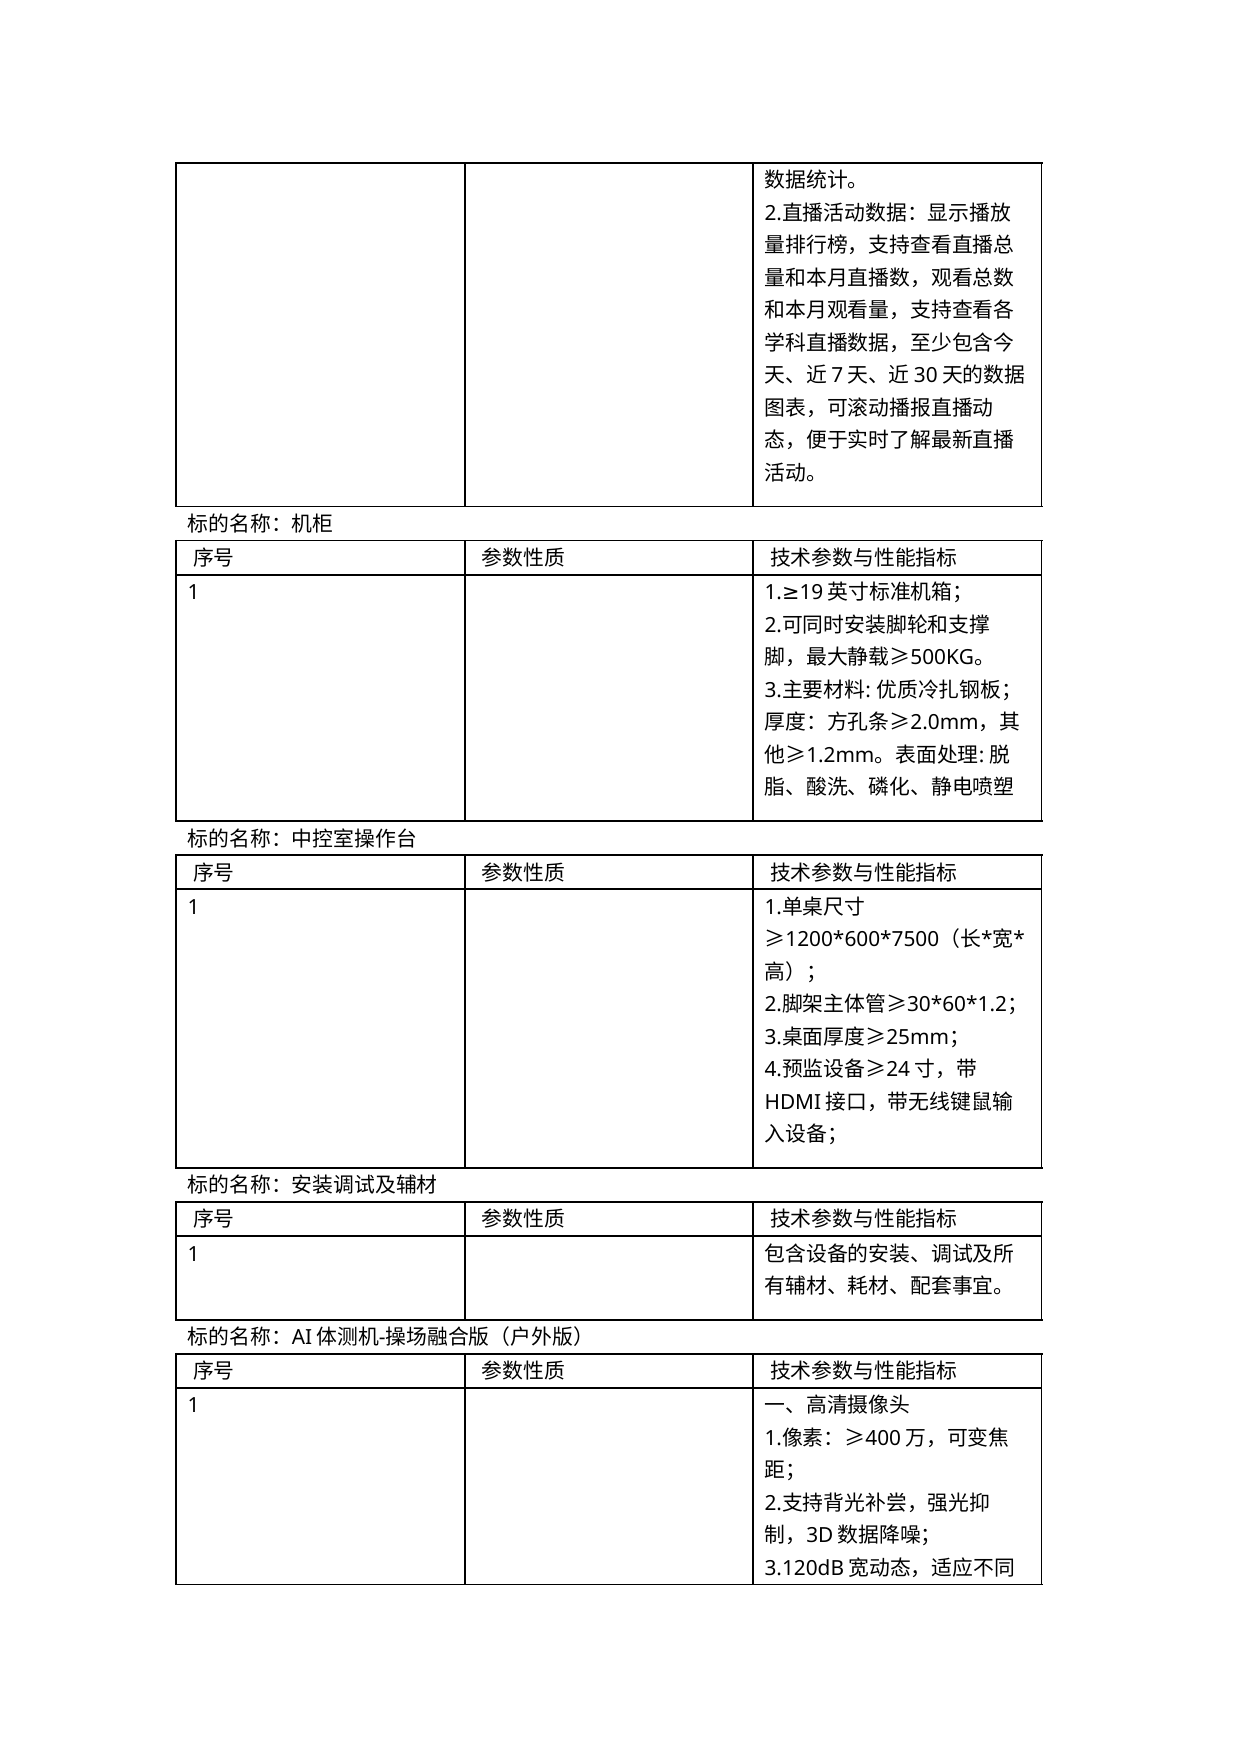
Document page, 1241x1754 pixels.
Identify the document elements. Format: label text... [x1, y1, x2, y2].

table_header 技术参数与性能指标 [754, 1355, 1041, 1387]
table_cell 1 [177, 1389, 464, 1583]
table_cell 1 [177, 576, 464, 820]
table_cell 1 [177, 1237, 464, 1319]
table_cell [754, 1389, 1041, 1583]
table_header 参数性质 [466, 1355, 752, 1387]
table_header 技术参数与性能指标 [754, 1203, 1041, 1235]
table_cell [466, 164, 752, 506]
table_cell 1.单桌尺寸≥1200*600*7500（长*宽*高）； 2.脚架主体管≥30*60*1.2； 3.桌面厚度≥25mm； 4.预监设备≥24寸，带HDMI接口，带无线键鼠输入设备； [754, 890, 1041, 1167]
table_header 参数性质 [466, 541, 752, 574]
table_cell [754, 164, 1041, 506]
table_header 技术参数与性能指标 [754, 541, 1041, 574]
table_cell 1.≥19英寸标准机箱； 2.可同时安装脚轮和支撑脚，最大静载≥500KG。 3.主要材料: 优质冷扎钢板；厚度：方孔条≥2.0mm，其他≥1.2mm。表面处理: 脱脂、酸洗、磷化、静电喷塑 [754, 576, 1041, 820]
table_cell [466, 1389, 752, 1583]
table_cell 包含设备的安装、调试及所有辅材、耗材、配套事宜。 [754, 1237, 1041, 1319]
table_header 序号 [177, 1203, 464, 1235]
table_header 技术参数与性能指标 [754, 856, 1041, 888]
table_cell [466, 576, 752, 820]
table_header 序号 [177, 856, 464, 888]
table_header 序号 [177, 541, 464, 574]
table_cell [466, 890, 752, 1167]
table_header 参数性质 [466, 1203, 752, 1235]
table_cell [466, 1237, 752, 1319]
table_cell 1 [177, 890, 464, 1167]
table_header 序号 [177, 1355, 464, 1387]
text 标的名称：中控室操作台 [187, 822, 1053, 854]
table_header 参数性质 [466, 856, 752, 888]
text 标的名称：AI体测机-操场融合版（户外版） [187, 1320, 1053, 1353]
text 标的名称：安装调试及辅材 [187, 1168, 1053, 1201]
text 标的名称：机柜 [187, 507, 1053, 540]
table_cell 1 [177, 164, 464, 506]
